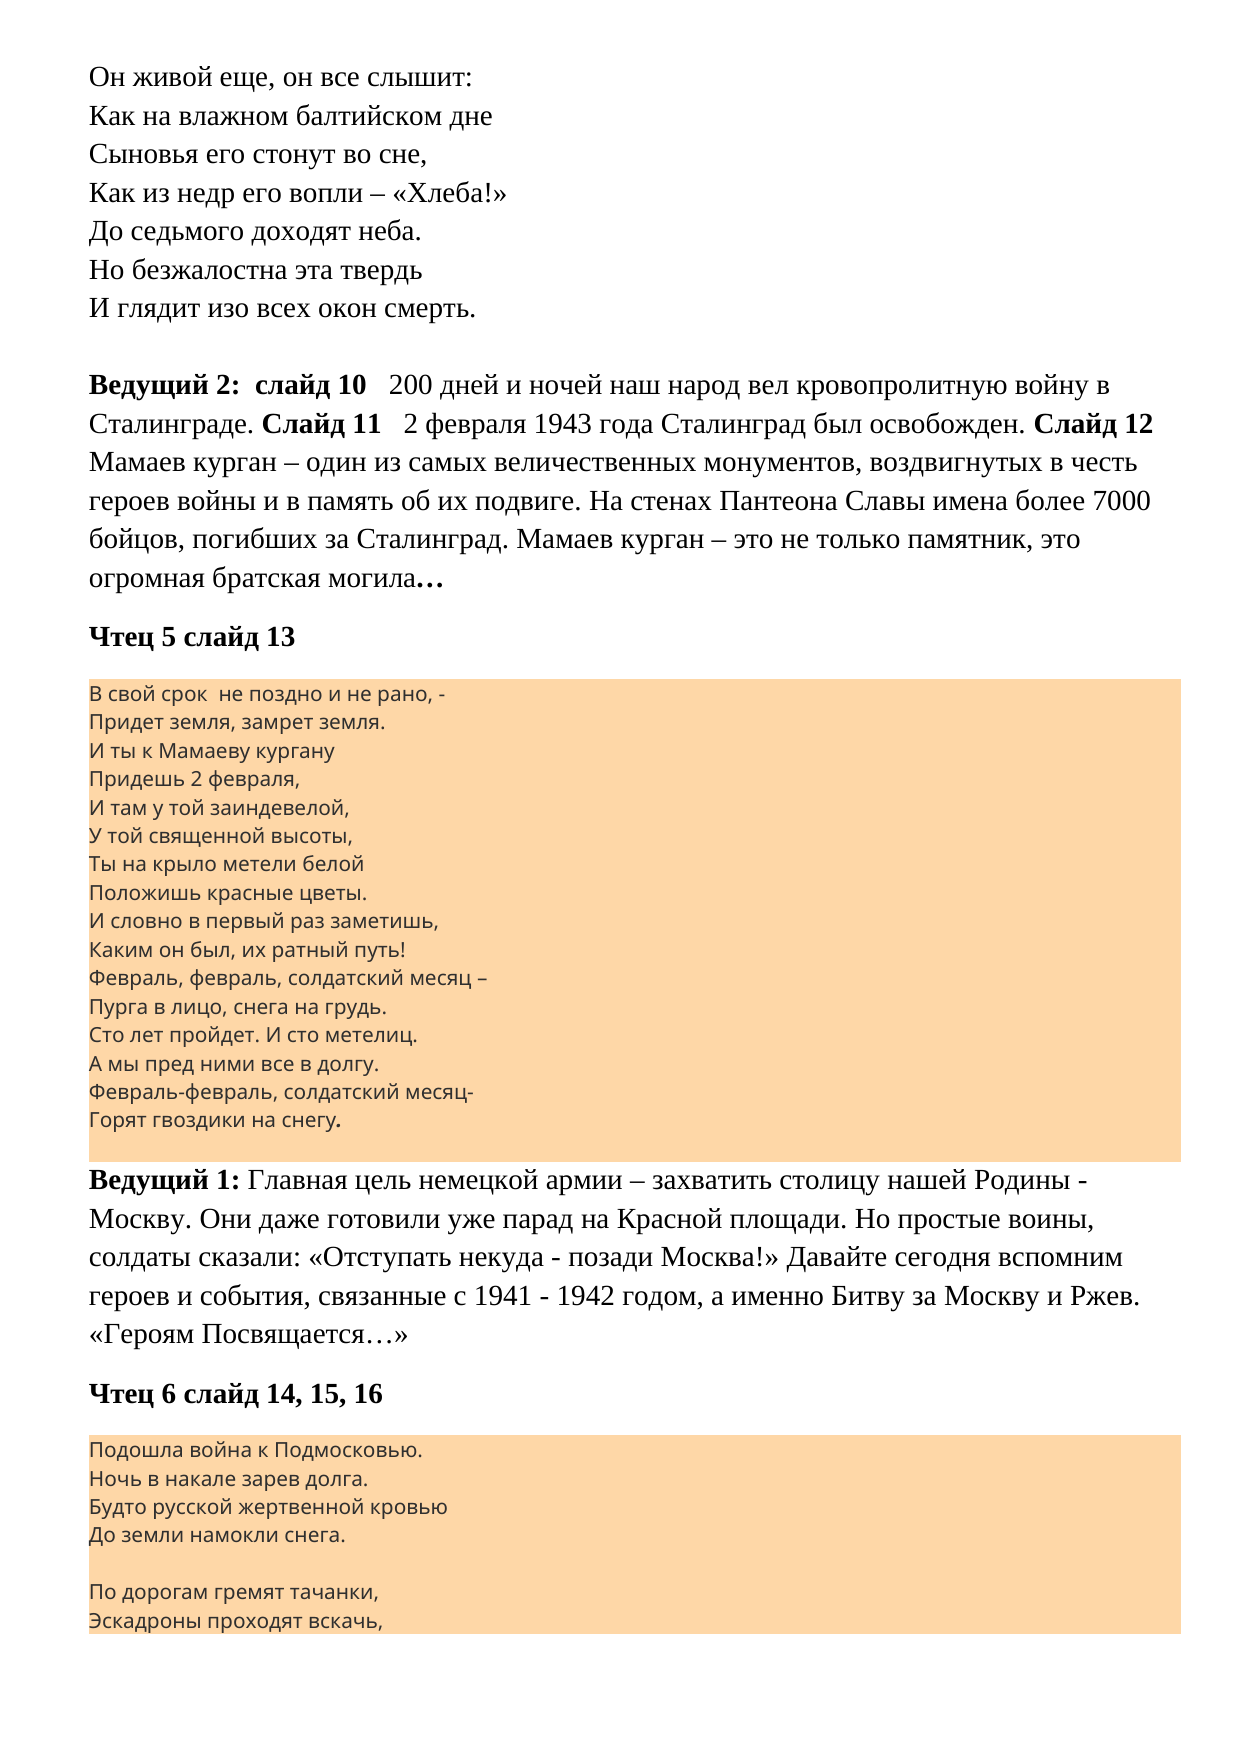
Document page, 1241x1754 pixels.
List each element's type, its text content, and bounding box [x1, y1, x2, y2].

text Ведущий 1: Главная цель немецкой армии – захватить столицу нашей Родины - Москву. Они даже готовили уже парад на Красной площади. Но простые воины, солдаты сказали: «Отступать некуда - позади Москва!» Давайте сегодня вспомним героев и события, связанные с 1941 - 1942 годом, а именно Битву за Москву и Ржев. «Героям Посвящается…» [89, 1162, 1181, 1350]
text И ты к Мамаеву кургану [89, 736, 1181, 764]
text Ночь в накале зарев долга. [89, 1464, 1181, 1492]
text Как на влажном балтийском дне [89, 98, 1181, 131]
text И там у той заиндевелой, [89, 793, 1181, 821]
text В свой срок не поздно и не рано, - [89, 679, 1181, 707]
text А мы пред ними все в долгу. [89, 1049, 1181, 1077]
text Ведущий 2: слайд 10 200 дней и ночей наш народ вел кровопролитную войну в Сталинграде. Слайд 11 2 февраля 1943 года Сталинград был освобожден. Слайд 12 Мамаев курган – один из самых величественных монументов, воздвигнутых в честь героев войны и в память об их подвиге. На стенах Пантеона Славы имена более 7000 бойцов, погибших за Сталинград. Мамаев курган – это не только памятник, это огромная братская могила… [89, 367, 1181, 594]
text Подошла война к Подмосковью. [89, 1435, 1181, 1464]
text Чтец 5 слайд 13 [89, 619, 1181, 653]
text Каким он был, их ратный путь! [89, 935, 1181, 963]
text Но безжалостна эта твердь [89, 252, 1181, 285]
text Сыновья его стонут во сне, [89, 136, 1181, 170]
text Эскадроны проходят вскачь, [89, 1606, 1181, 1634]
text Как из недр его вопли – «Хлеба!» [89, 175, 1181, 208]
text Он живой еще, он все слышит: [89, 59, 1181, 93]
text До седьмого доходят неба. [89, 213, 1181, 247]
text Придешь 2 февраля, [89, 764, 1181, 793]
text Ты на крыло метели белой [89, 849, 1181, 878]
text У той священной высоты, [89, 821, 1181, 849]
text Сто лет пройдет. И сто метелиц. [89, 1020, 1181, 1049]
text Чтец 6 слайд 14, 15, 16 [89, 1376, 1181, 1409]
text И словно в первый раз заметишь, [89, 906, 1181, 935]
text И глядит изо всех окон смерть. [89, 290, 1181, 324]
text До земли намокли снега. [89, 1521, 1181, 1549]
text Февраль, февраль, солдатский месяц – [89, 963, 1181, 992]
text Будто русской жертвенной кровью [89, 1492, 1181, 1521]
text Февраль-февраль, солдатский месяц- [89, 1077, 1181, 1106]
text Положишь красные цветы. [89, 878, 1181, 906]
text Горят гвоздики на снегу. [89, 1106, 1181, 1134]
text По дорогам гремят тачанки, [89, 1577, 1181, 1606]
text Пурга в лицо, снега на грудь. [89, 992, 1181, 1020]
text Придет земля, замрет земля. [89, 707, 1181, 736]
